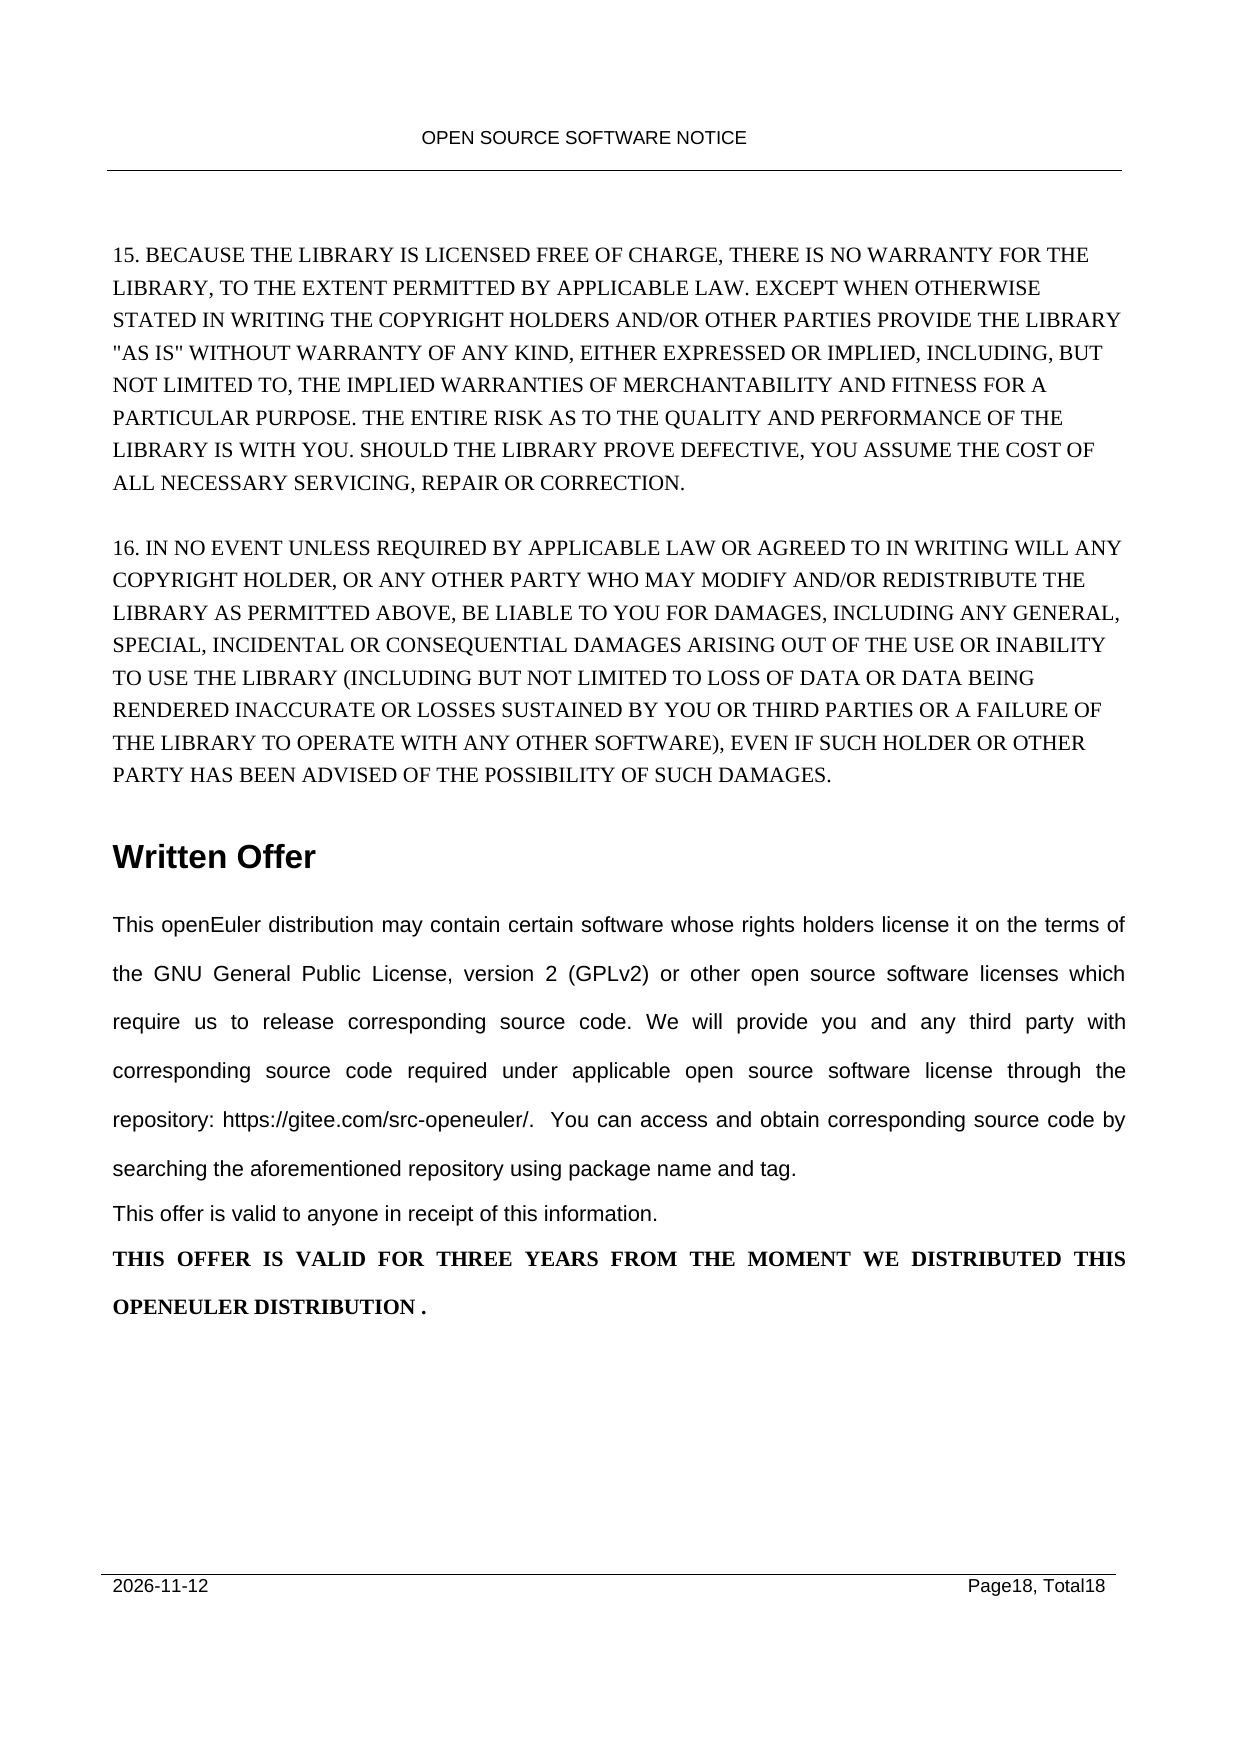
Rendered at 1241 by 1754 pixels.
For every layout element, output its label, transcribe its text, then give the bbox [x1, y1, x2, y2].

text THIS OFFER IS VALID FOR THREE YEARS FROM THE MOMENT WE DISTRIBUTED THIS OPENEULER DISTRIBUTION . [112, 1242, 1128, 1323]
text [112, 206, 1128, 824]
text This openEuler distribution may contain certain software whose rights holders license it on the terms of the GNU General Public License, version 2 (GPLv2) or other open source software licenses which require us to release corresponding source code. We will provide you and any third party with corresponding source code required under applicable open source software license through the repository: https://gitee.com/src-openeuler/. You can access and obtain corresponding source code by searching the aforementioned repository using package name and tag. [112, 908, 1128, 1184]
text This offer is valid to anyone in receipt of this information. [112, 1197, 1128, 1229]
text Written Offer [112, 824, 1128, 889]
